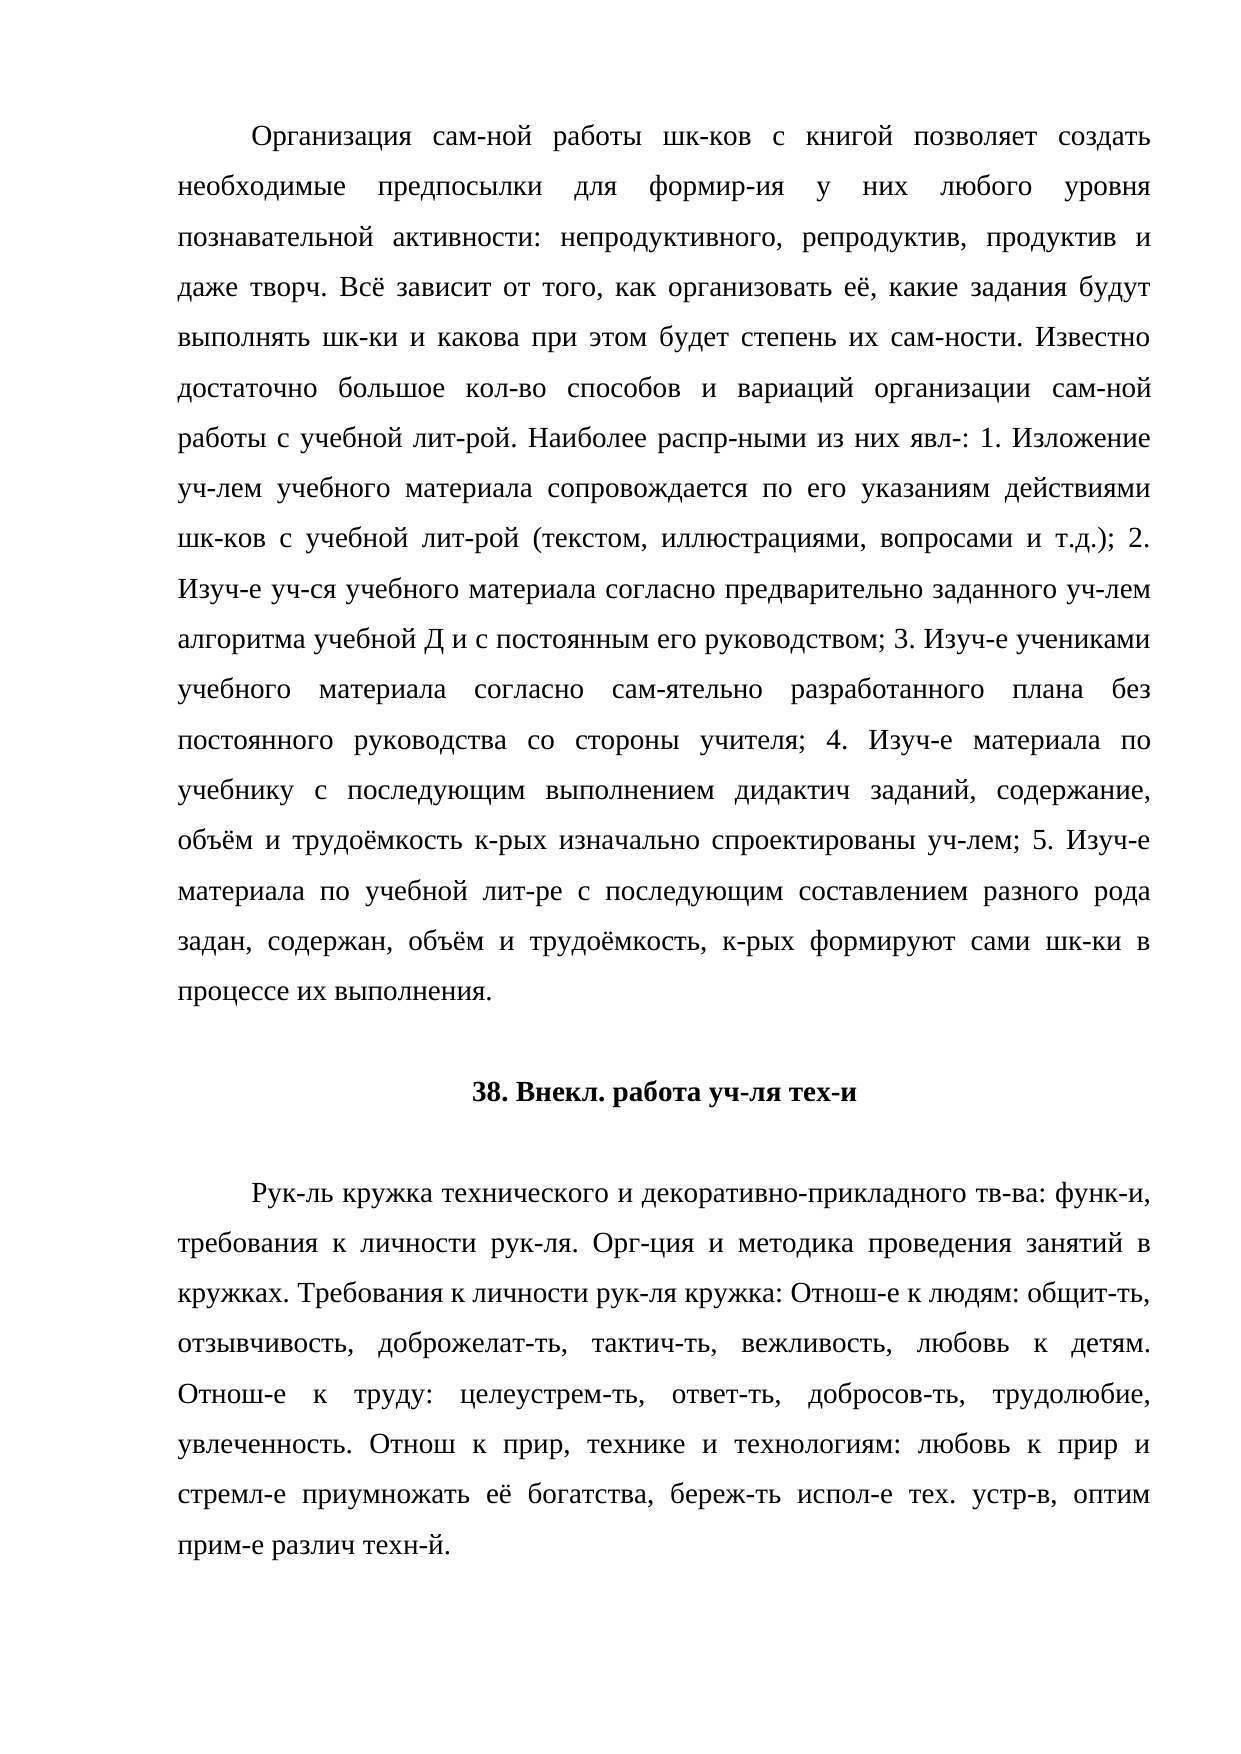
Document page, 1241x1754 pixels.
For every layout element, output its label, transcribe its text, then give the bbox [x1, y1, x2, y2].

text Рук-ль кружка технического и декоративно-прикладного тв-ва: функ-и, требования к личности рук-ля. Орг-ция и методика проведения занятий в кружках. Требования к личности рук-ля кружка: Отнош-е к людям: общит-ть, отзывчивость, доброжелат-ть, тактич-ть, вежливость, любовь к детям. Отнош-е к труду: целеустрем-ть, ответ-ть, добросов-ть, трудолюбие, увлеченность. Отнош к прир, технике и технологиям: любовь к прир и стремл-е приумножать её богатства, береж-ть испол-е тех. устр-в, оптим прим-е различ техн-й. [177, 1175, 1152, 1560]
text 38. Внекл. работа уч-ля тех-и [177, 1074, 1152, 1108]
text Организация сам-ной работы шк-ков с книгой позволяет создать необходимые предпосылки для формир-ия у них любого уровня познавательной активности: непродуктивного, репродуктив, продуктив и даже творч. Всё зависит от того, как организовать её, какие задания будут выполнять шк-ки и какова при этом будет степень их сам-ности. Известно достаточно большое кол-во способов и вариаций организации сам-ной работы с учебной лит-рой. Наиболее распр-ными из них явл-: 1. Изложение уч-лем учебного материала сопровождается по его указаниям действиями шк-ков с учебной лит-рой (текстом, иллюстрациями, вопросами и т.д.); 2. Изуч-е уч-ся учебного материала согласно предварительно заданного уч-лем алгоритма учебной Д и с постоянным его руководством; 3. Изуч-е учениками учебного материала согласно сам-ятельно разработанного плана без постоянного руководства со стороны учителя; 4. Изуч-е материала по учебнику с последующим выполнением дидактич заданий, содержание, объём и трудоёмкость к-рых изначально спроектированы уч-лем; 5. Изуч-е материала по учебной лит-ре с последующим составлением разного рода задан, содержан, объём и трудоёмкость, к-рых формируют сами шк-ки в процессе их выполнения. [177, 118, 1152, 1007]
